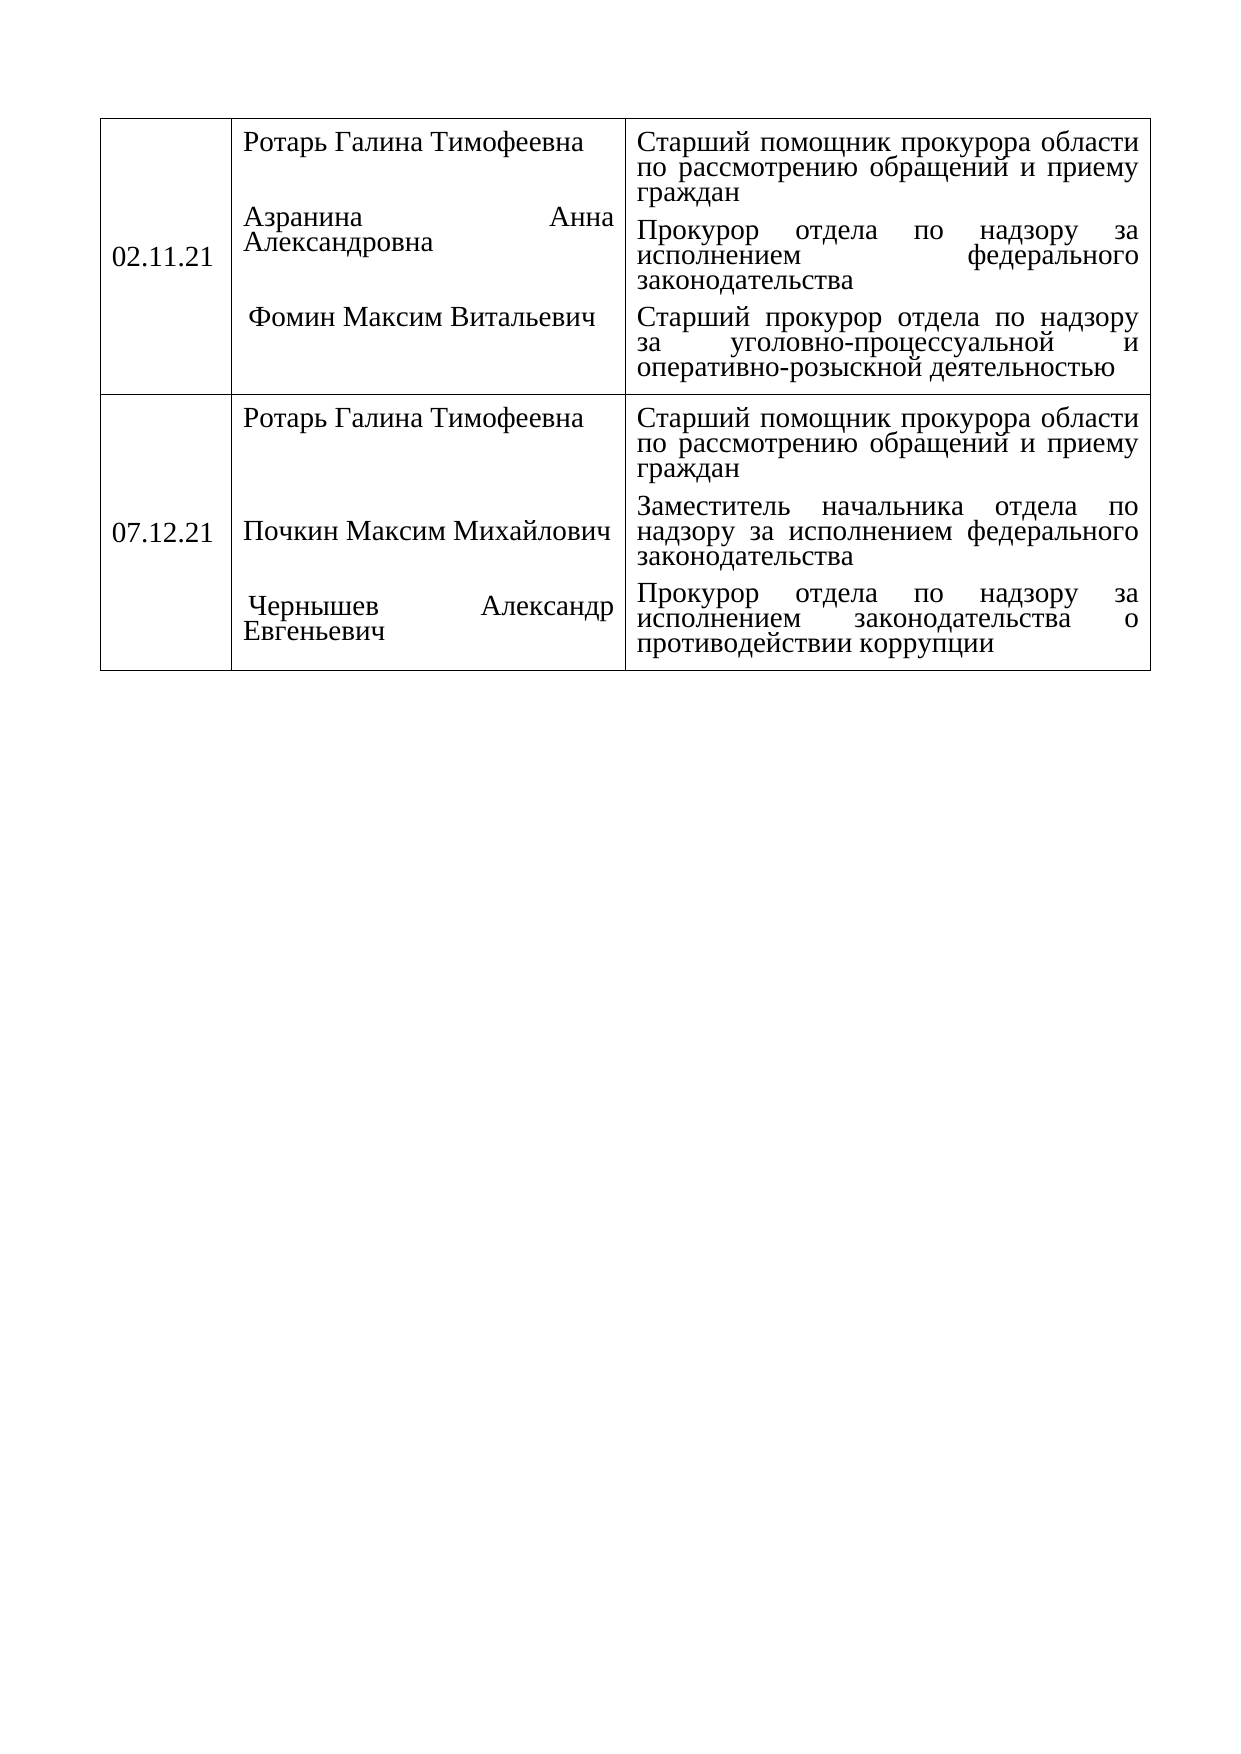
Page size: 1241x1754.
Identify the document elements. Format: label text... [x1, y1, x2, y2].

table_cell 02.11.21 [101, 119, 231, 394]
table_cell Старший помощник прокурора области по рассмотрению обращений и приему граждан Заместитель начальника отдела по надзору за исполнением федерального законодательства Прокурор отдела по надзору за исполнением законодательства о противодействии коррупции [626, 395, 1150, 670]
table_cell Ротарь Галина Тимофеевна Азранина Анна Александровна Фомин Максим Витальевич [232, 119, 625, 394]
table_cell Ротарь Галина Тимофеевна Почкин Максим Михайлович Чернышев Александр Евгеньевич [232, 395, 625, 670]
table_cell 07.12.21 [101, 395, 231, 670]
table_cell Старший помощник прокурора области по рассмотрению обращений и приему граждан Прокурор отдела по надзору за исполнением федерального законодательства Старший прокурор отдела по надзору за уголовно-процессуальной и оперативно-розыскной деятельностью [626, 119, 1150, 394]
